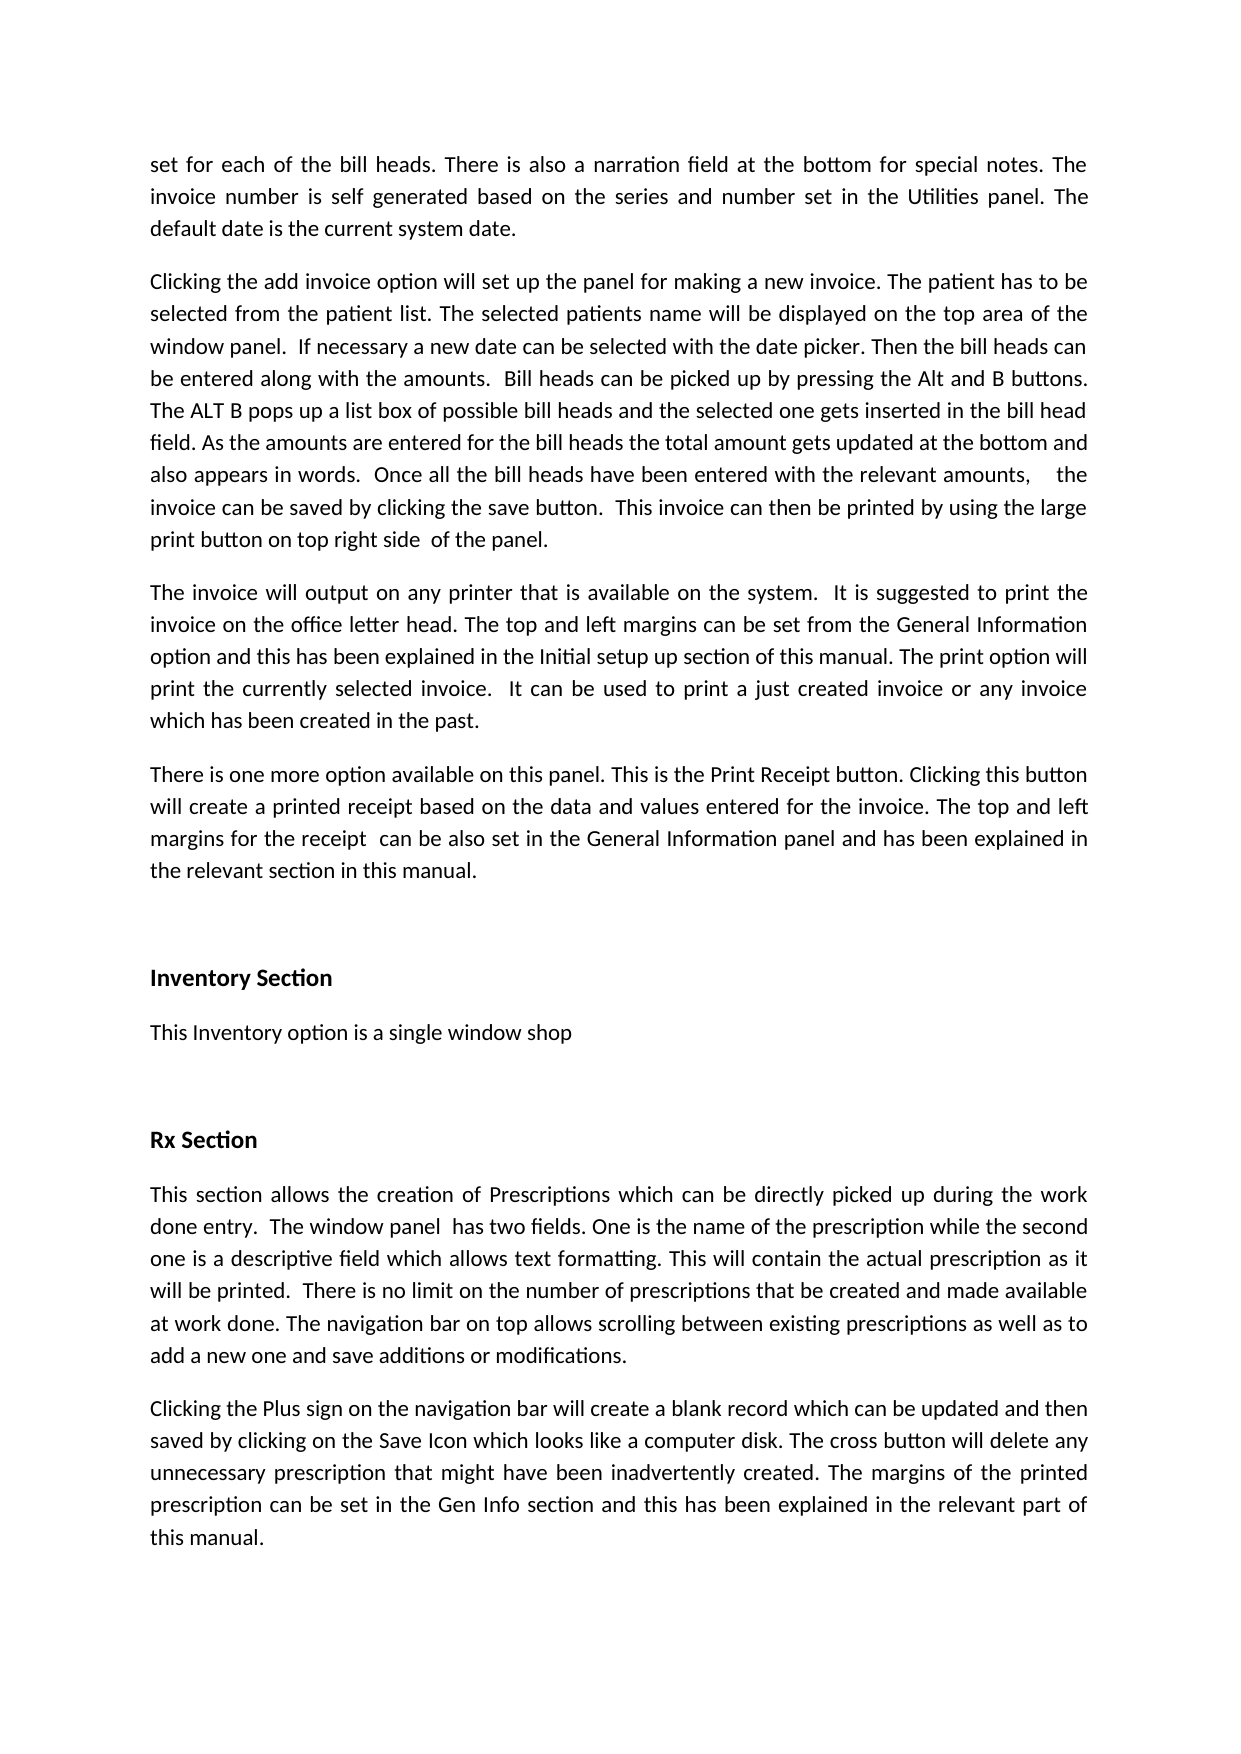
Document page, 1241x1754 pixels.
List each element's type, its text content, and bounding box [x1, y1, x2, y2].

text Rx Section [150, 1124, 1090, 1155]
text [150, 150, 1090, 242]
text This section allows the creation of Prescriptions which can be directly picked up during the work done entry. The window panel has two fields. One is the name of the prescription while the second one is a descriptive field which allows text formatting. This will contain the actual prescription as it will be printed. There is no limit on the number of prescriptions that be created and made available at work done. The navigation bar on top allows scrolling between existing prescriptions as well as to add a new one and save additions or modifications. [150, 1180, 1090, 1369]
text Clicking the Plus sign on the navigation bar will create a blank record which can be updated and then saved by clicking on the Save Icon which looks like a computer disk. The cross button will delete any unnecessary prescription that might have been inadvertently created. The margins of the printed prescription can be set in the Gen Info section and this has been explained in the relevant part of this manual. [150, 1394, 1090, 1551]
text Inventory Section [150, 962, 1090, 993]
text This Inventory option is a single window shop [150, 1018, 1090, 1046]
text There is one more option available on this panel. This is the Print Receipt button. Clicking this button will create a printed receipt based on the data and values entered for the invoice. The top and left margins for the receipt can be also set in the General Information panel and has been explained in the relevant section in this manual. [150, 760, 1090, 884]
text The invoice will output on any printer that is available on the system. It is suggested to print the invoice on the office letter head. The top and left margins can be set from the General Information option and this has been explained in the Initial setup up section of this manual. The print option will print the currently selected invoice. It can be used to print a just created invoice or any invoice which has been created in the past. [150, 578, 1090, 735]
text Clicking the add invoice option will set up the panel for making a new invoice. The patient has to be selected from the patient list. The selected patients name will be displayed on the top area of the window panel. If necessary a new date can be selected with the date picker. Then the bill heads can be entered along with the amounts. Bill heads can be picked up by pressing the Alt and B buttons. The ALT B pops up a list box of possible bill heads and the selected one gets inserted in the bill head field. As the amounts are entered for the bill heads the total amount gets updated at the bottom and also appears in words. Once all the bill heads have been entered with the relevant amounts, the invoice can be saved by clicking the save button. This invoice can then be printed by using the large print button on top right side of the panel. [150, 267, 1090, 553]
